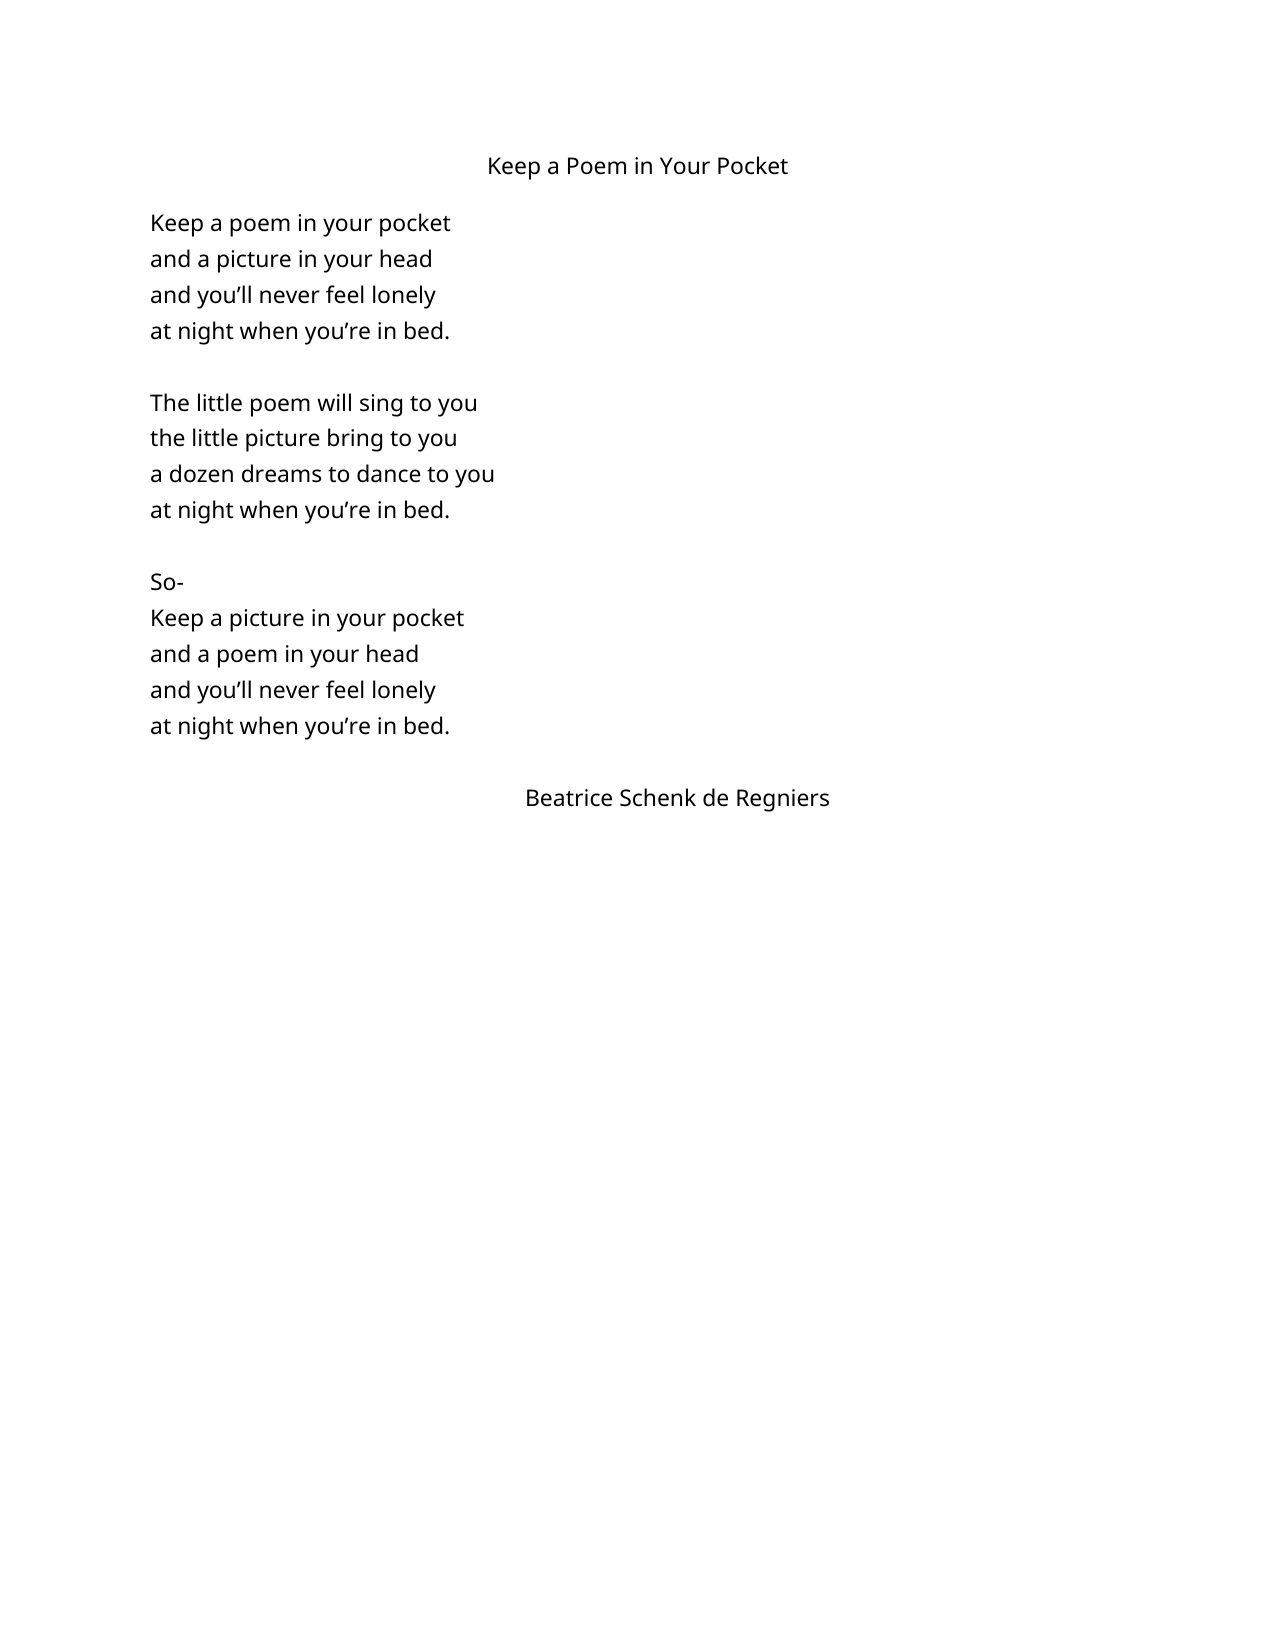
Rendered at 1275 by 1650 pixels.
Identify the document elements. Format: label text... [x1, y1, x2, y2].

text Keep a poem in your pocket [150, 207, 1125, 238]
text and you’ll never feel lonely [150, 279, 1125, 310]
text Beatrice Schenk de Regniers [150, 782, 1125, 813]
text a dozen dreams to dance to you [150, 458, 1125, 489]
text at night when you’re in bed. [150, 314, 1125, 346]
text and a picture in your head [150, 243, 1125, 274]
text and a poem in your head [150, 638, 1125, 669]
text Keep a Poem in Your Pocket [150, 150, 1125, 181]
text The little poem will sing to you [150, 386, 1125, 418]
text Keep a picture in your pocket [150, 602, 1125, 633]
text the little picture bring to you [150, 422, 1125, 454]
text at night when you’re in bed. [150, 494, 1125, 526]
text and you’ll never feel lonely [150, 674, 1125, 705]
text at night when you’re in bed. [150, 710, 1125, 741]
text So- [150, 566, 1125, 597]
